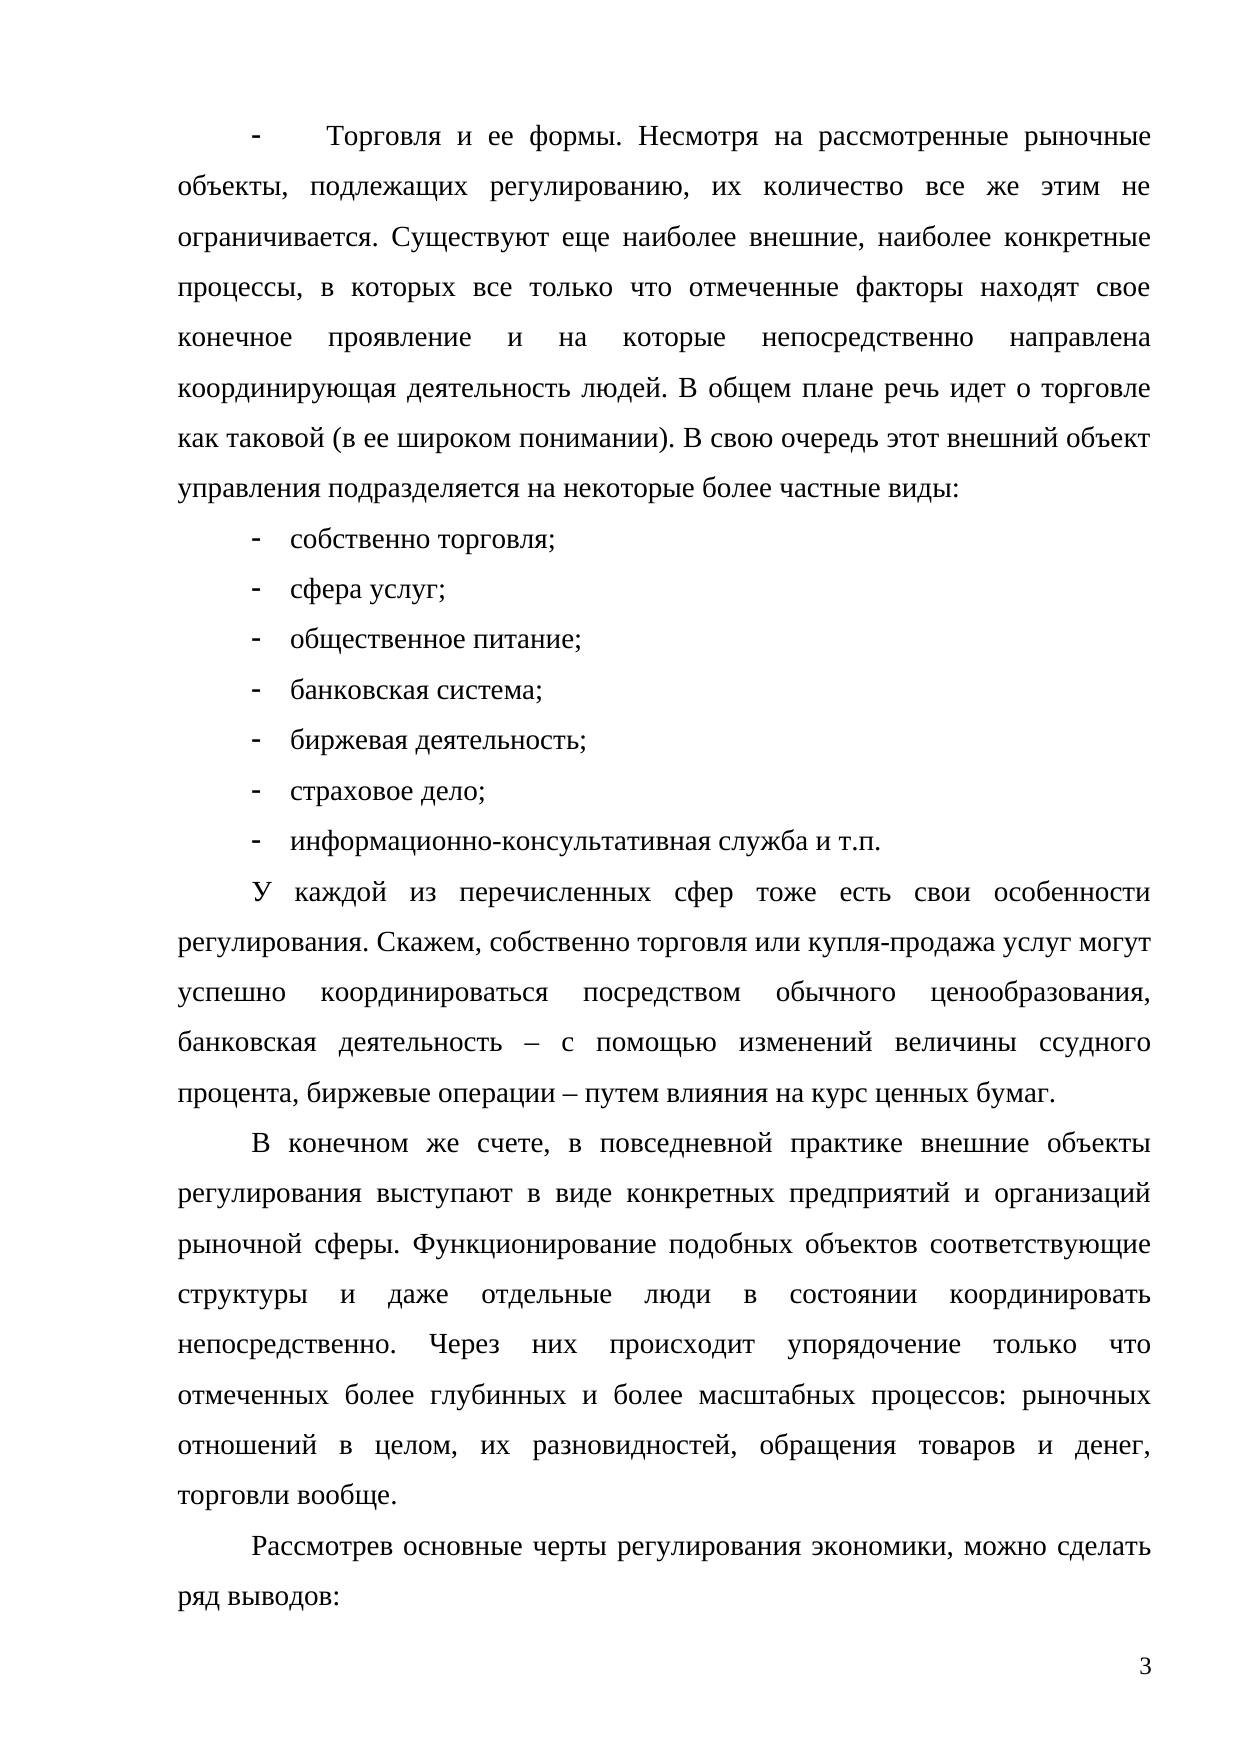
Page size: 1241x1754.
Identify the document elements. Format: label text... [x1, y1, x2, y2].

text Рассмотрев основные черты регулирования экономики, можно сделать ряд выводов: [177, 1528, 1152, 1612]
list собственно торговля; [177, 521, 1152, 554]
list информационно-консультативная служба и т.п. [177, 823, 1152, 857]
text У каждой из перечисленных сфер тоже есть свои особенности регулирования. Скажем, собственно торговля или купля-продажа услуг могут успешно координироваться посредством обычного ценообразования, банковская деятельность – с помощью изменений величины ссудного процента, биржевые операции – путем влияния на курс ценных бумаг. [177, 874, 1152, 1108]
list общественное питание; [177, 622, 1152, 655]
list сфера услуг; [177, 571, 1152, 605]
list биржевая деятельность; [177, 722, 1152, 756]
text В конечном же счете, в повседневной практике внешние объекты регулирования выступают в виде конкретных предприятий и организаций рыночной сферы. Функционирование подобных объектов соответствующие структуры и даже отдельные люди в состоянии координировать непосредственно. Через них происходит упорядочение только что отмеченных более глубинных и более масштабных процессов: рыночных отношений в целом, их разновидностей, обращения товаров и денег, торговли вообще. [177, 1125, 1152, 1511]
list страховое дело; [177, 773, 1152, 806]
list банковская система; [177, 672, 1152, 706]
list Торговля и ее формы. Несмотря на рассмотренные рыночные объекты, подлежащих регулированию, их количество все же этим не ограничивается. Существуют еще наиболее внешние, наиболее конкретные процессы, в которых все только что отмеченные факторы находят свое конечное проявление и на которые непосредственно направлена координирующая деятельность людей. В общем плане речь идет о торговле как таковой (в ее широком понимании). В свою очередь этот внешний объект управления подразделяется на некоторые более частные виды: [177, 118, 1152, 504]
